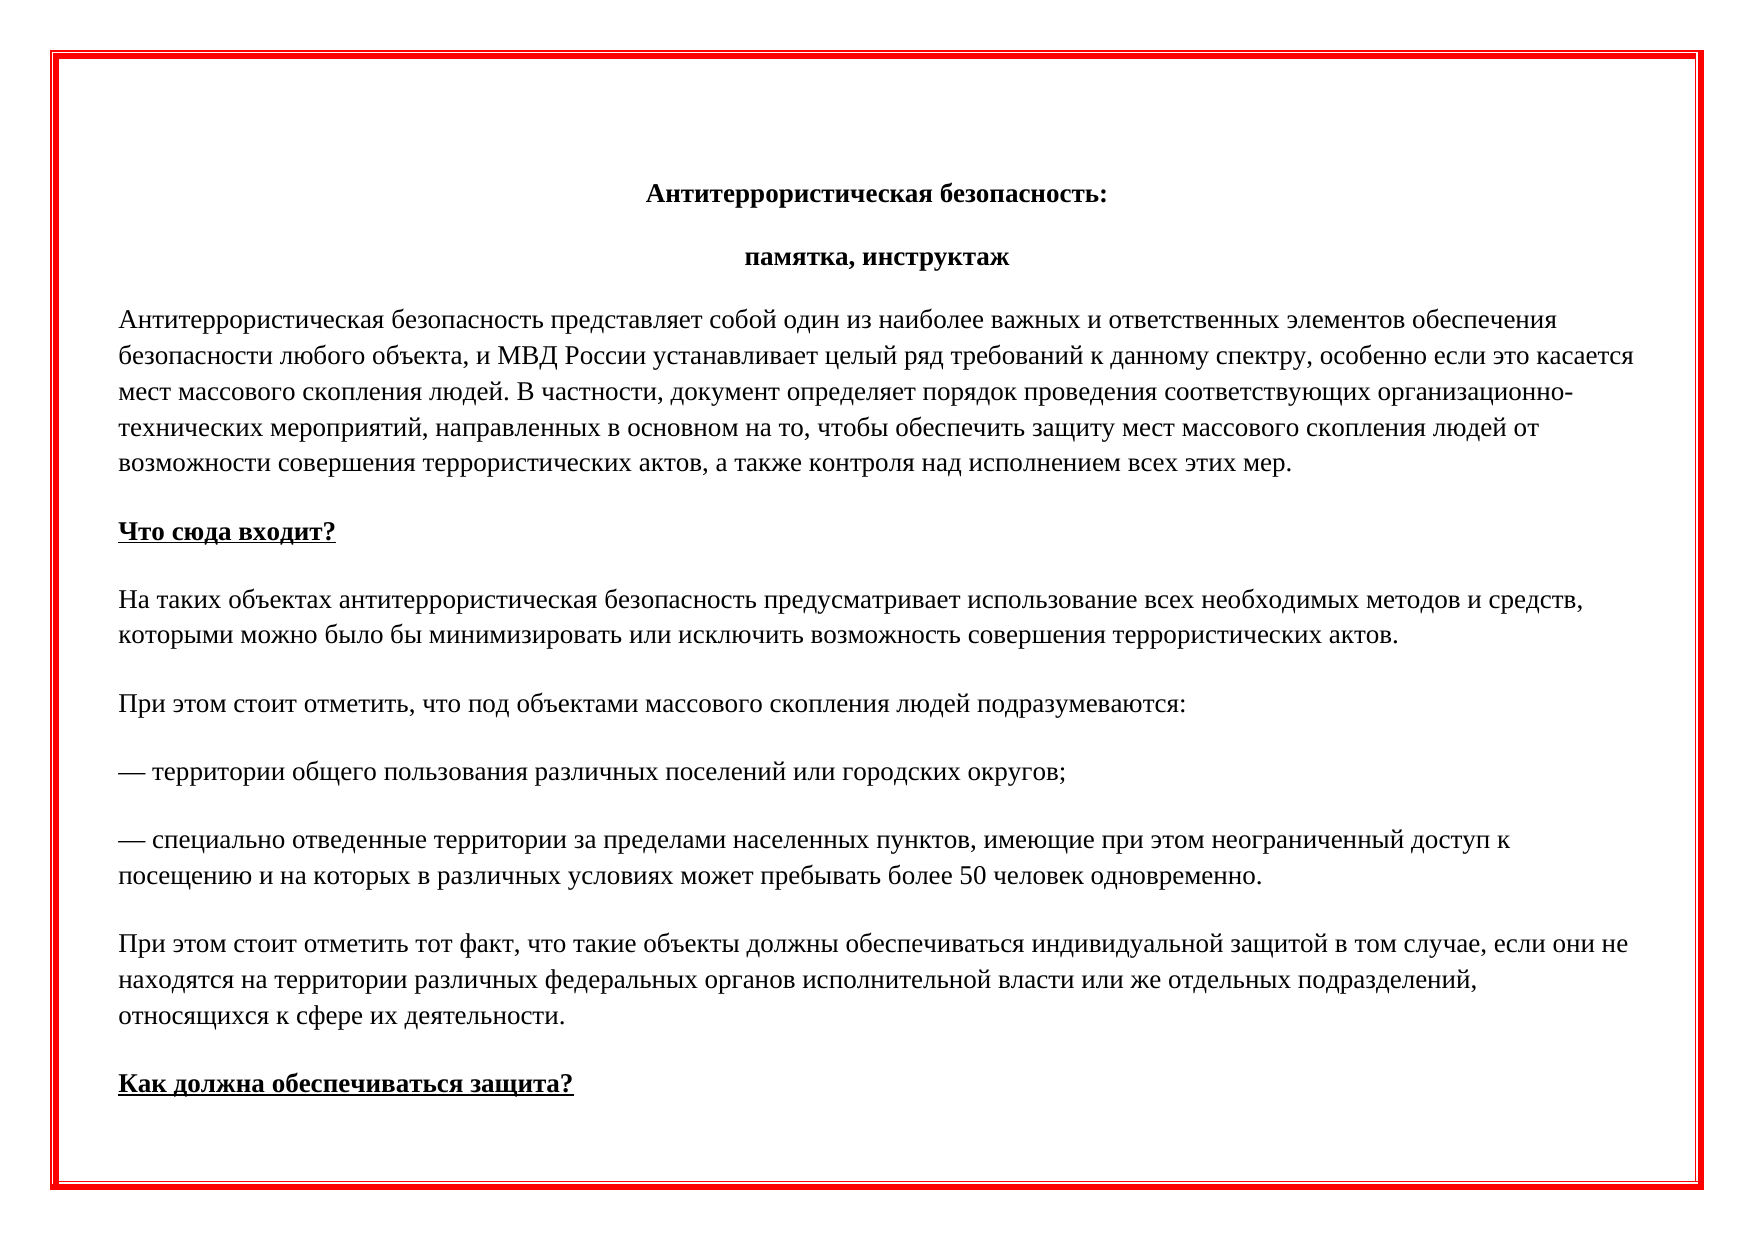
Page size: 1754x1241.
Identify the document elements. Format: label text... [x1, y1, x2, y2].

text памятка, инструктаж [118, 240, 1636, 271]
text Антитеррористическая безопасность представляет собой один из наиболее важных и ответственных элементов обеспечения безопасности любого объекта, и МВД России устанавливает целый ряд требований к данному спектру, особенно если это касается мест массового скопления людей. В частности, документ определяет порядок проведения соответствующих организационно-технических мероприятий, направленных в основном на то, чтобы обеспечить защиту мест массового скопления людей от возможности совершения террористических актов, а также контроля над исполнением всех этих мер. [118, 303, 1636, 478]
text На таких объектах антитеррористическая безопасность предусматривает использование всех необходимых методов и средств, которыми можно было бы минимизировать или исключить возможность совершения террористических актов. [118, 583, 1636, 650]
text — специально отведенные территории за пределами населенных пунктов, имеющие при этом неограниченный доступ к посещению и на которых в различных условиях может пребывать более 50 человек одновременно. [118, 823, 1636, 890]
text При этом стоит отметить тот факт, что такие объекты должны обеспечиваться индивидуальной защитой в том случае, если они не находятся на территории различных федеральных органов исполнительной власти или же отдельных подразделений, относящихся к сфере их деятельности. [118, 927, 1636, 1030]
text Что сюда входит? [118, 515, 1636, 546]
text — территории общего пользования различных поселений или городских округов; [118, 755, 1636, 786]
text Как должна обеспечиваться защита? [118, 1067, 1636, 1098]
text При этом стоит отметить, что под объектами массового скопления людей подразумеваются: [118, 687, 1636, 718]
text Антитеррористическая безопасность: [118, 177, 1636, 208]
